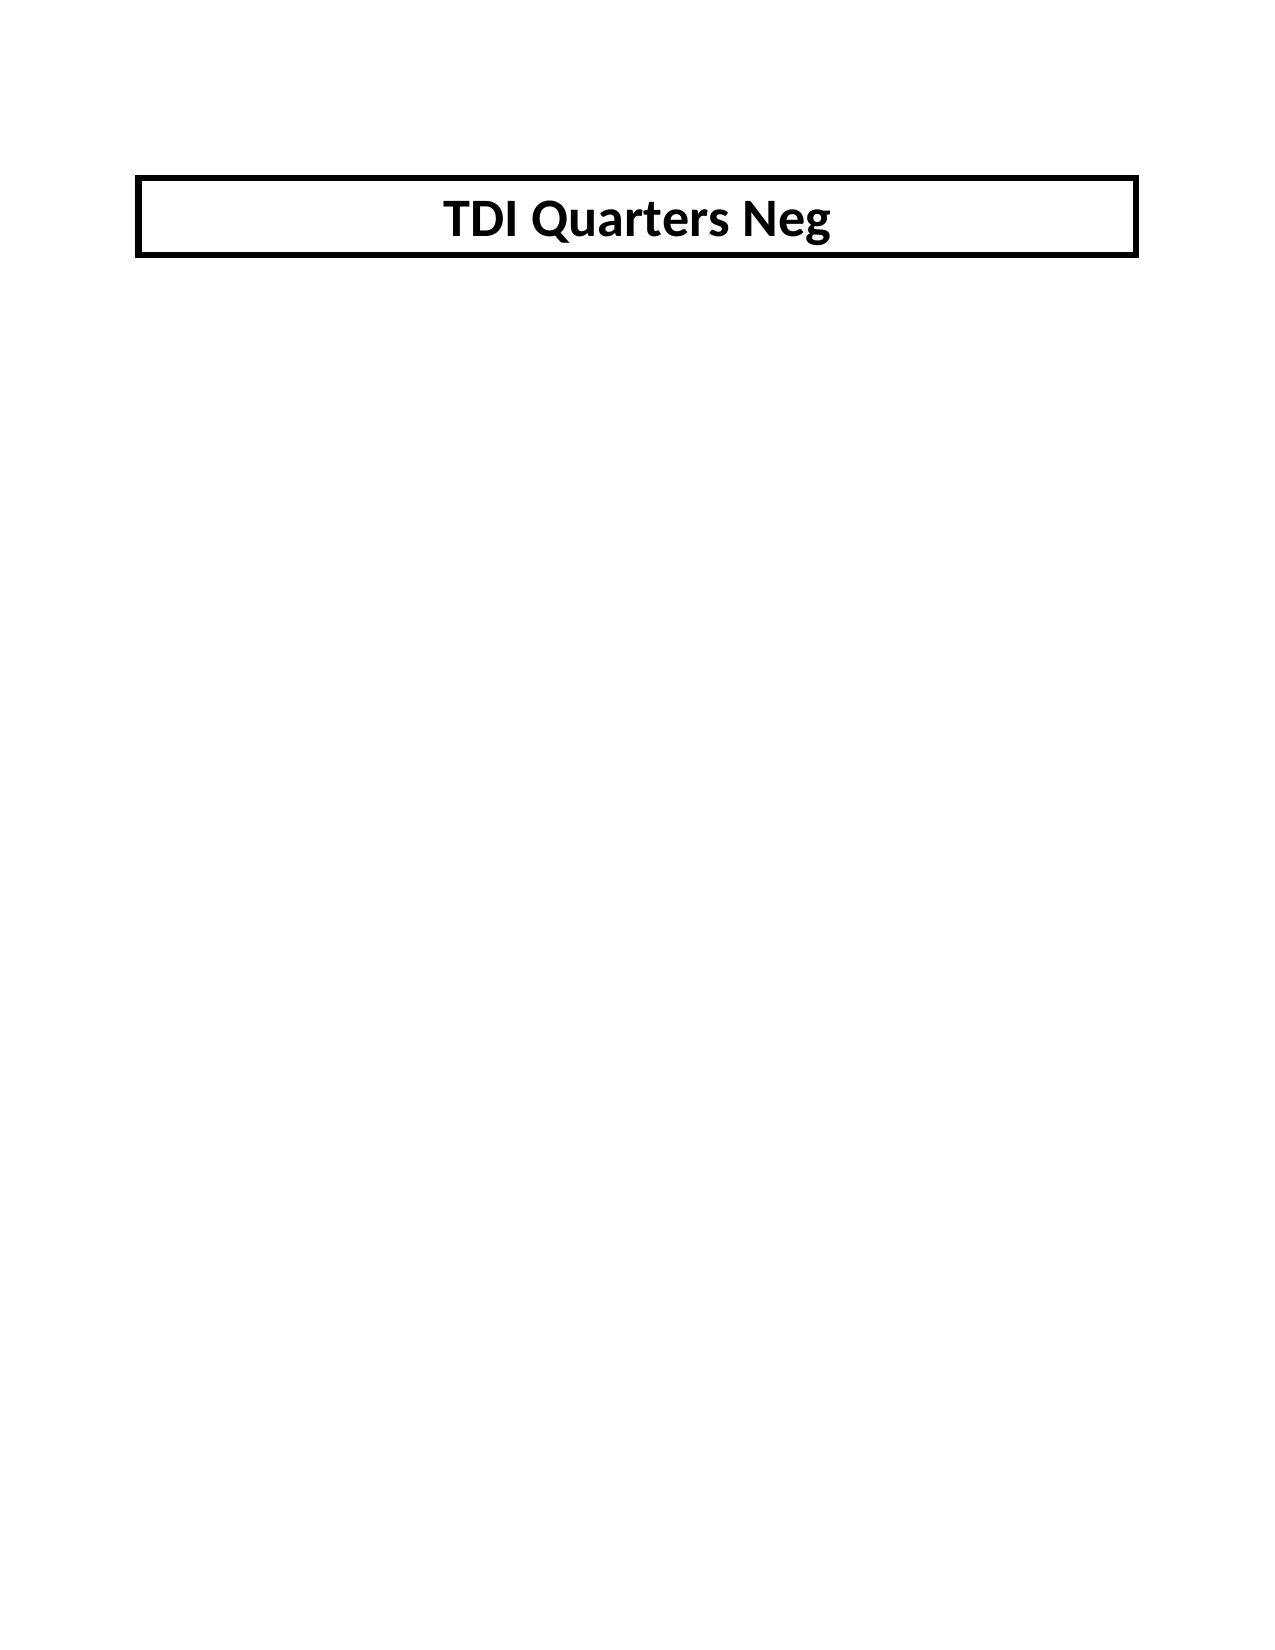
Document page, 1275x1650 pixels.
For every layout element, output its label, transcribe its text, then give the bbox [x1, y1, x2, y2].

subtitle TDI Quarters Neg [142, 181, 1133, 252]
